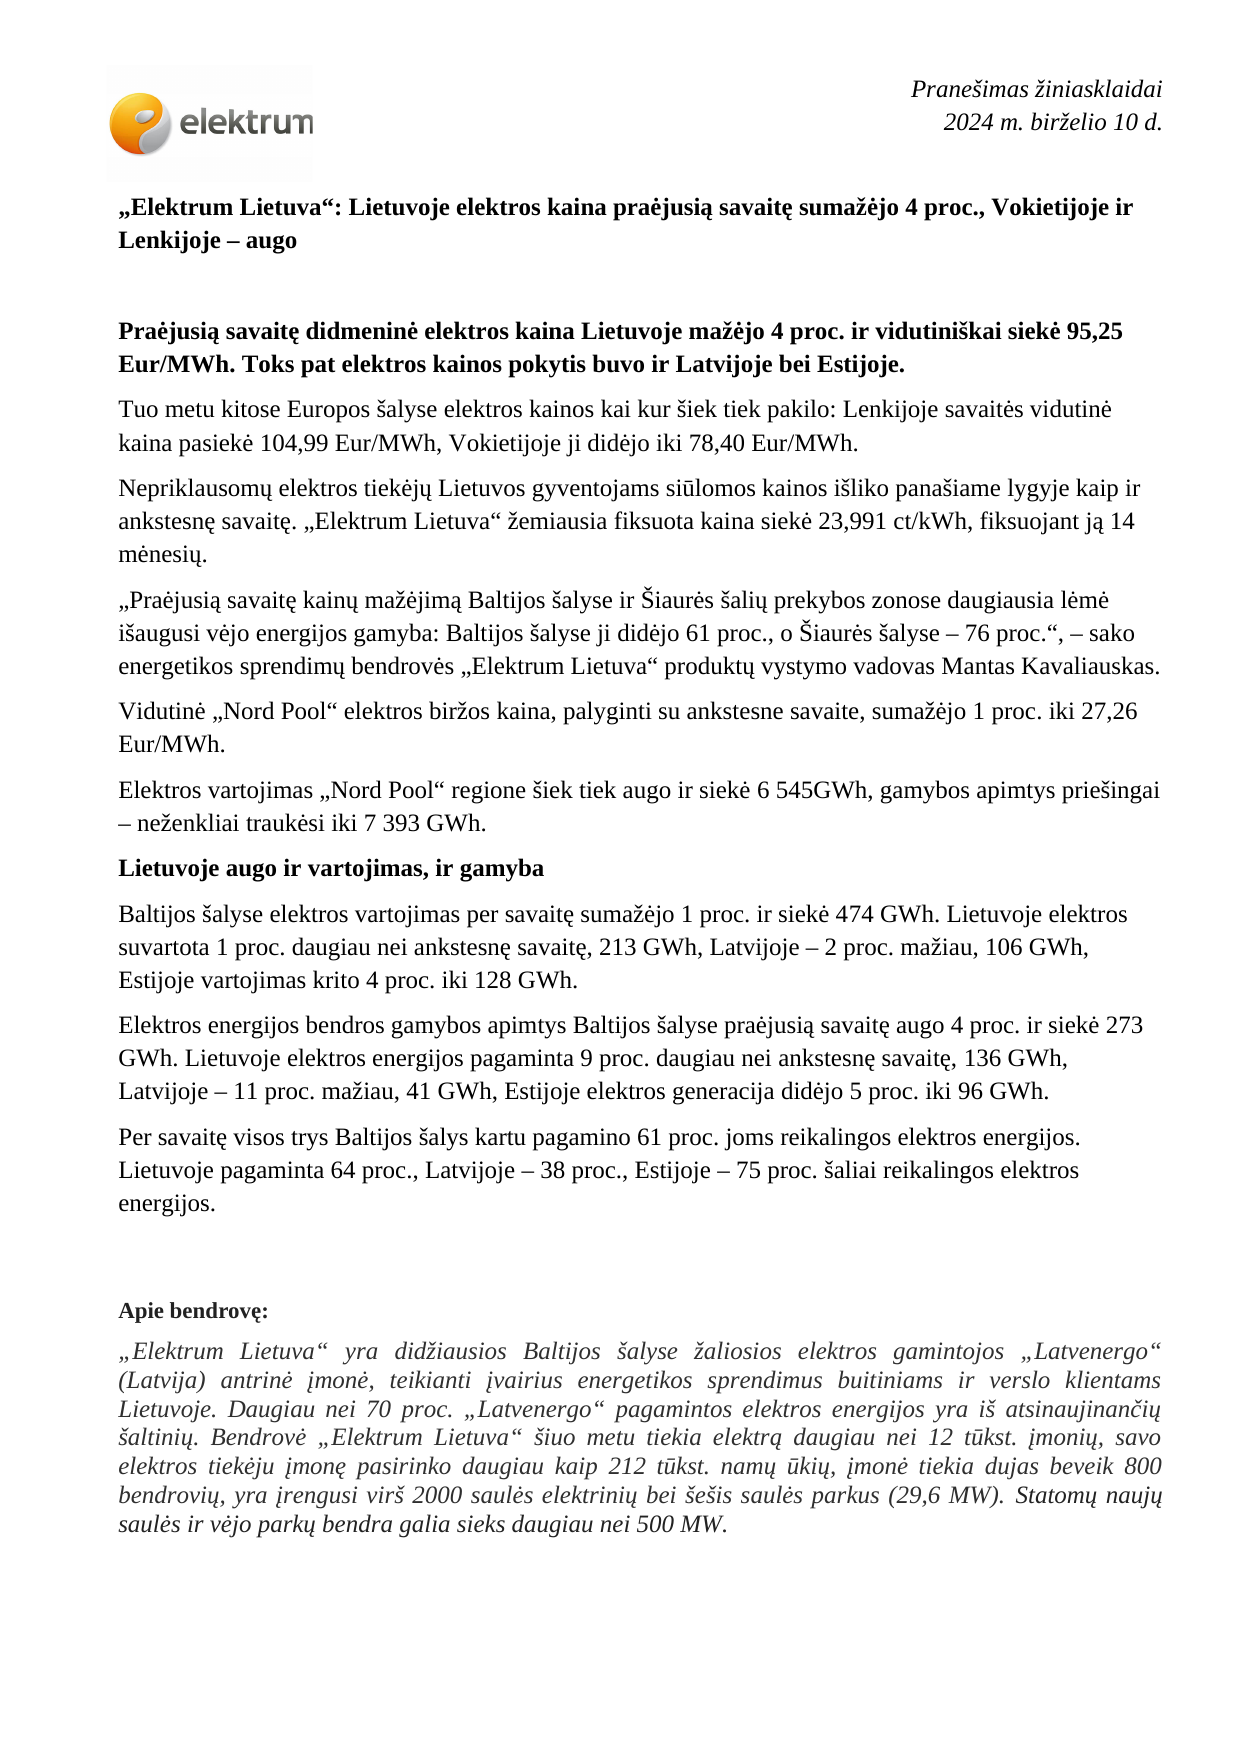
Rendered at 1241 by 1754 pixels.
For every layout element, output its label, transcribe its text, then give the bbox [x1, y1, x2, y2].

text Apie bendrovę: [118, 1297, 1165, 1324]
text Elektros vartojimas „Nord Pool“ regione šiek tiek augo ir siekė 6 545GWh, gamybos apimtys priešingai – neženkliai traukėsi iki 7 393 GWh. [118, 775, 1165, 837]
picture [106, 65, 313, 182]
text Elektros energijos bendros gamybos apimtys Baltijos šalyse praėjusią savaitę augo 4 proc. ir siekė 273 GWh. Lietuvoje elektros energijos pagaminta 9 proc. daugiau nei ankstesnę savaitę, 136 GWh, Latvijoje – 11 proc. mažiau, 41 GWh, Estijoje elektros generacija didėjo 5 proc. iki 96 GWh. [118, 1010, 1165, 1105]
text Tuo metu kitose Europos šalyse elektros kainos kai kur šiek tiek pakilo: Lenkijoje savaitės vidutinė kaina pasiekė 104,99 Eur/MWh, Vokietijoje ji didėjo iki 78,40 Eur/MWh. [118, 394, 1165, 456]
text Per savaitę visos trys Baltijos šalys kartu pagamino 61 proc. joms reikalingos elektros energijos. Lietuvoje pagaminta 64 proc., Latvijoje – 38 proc., Estijoje – 75 proc. šaliai reikalingos elektros energijos. [118, 1122, 1165, 1217]
text „Elektrum Lietuva“: Lietuvoje elektros kaina praėjusią savaitę sumažėjo 4 proc., Vokietijoje ir Lenkijoje – augo [118, 192, 1165, 254]
text Lietuvoje augo ir vartojimas, ir gamyba [118, 853, 1165, 882]
text Vidutinė „Nord Pool“ elektros biržos kaina, palyginti su ankstesne savaite, sumažėjo 1 proc. iki 27,26 Eur/MWh. [118, 696, 1165, 758]
text Praėjusią savaitę didmeninė elektros kaina Lietuvoje mažėjo 4 proc. ir vidutiniškai siekė 95,25 Eur/MWh. Toks pat elektros kainos pokytis buvo ir Latvijoje bei Estijoje. [118, 316, 1165, 378]
text Nepriklausomų elektros tiekėjų Lietuvos gyventojams siūlomos kainos išliko panašiame lygyje kaip ir ankstesnę savaitę. „Elektrum Lietuva“ žemiausia fiksuota kaina siekė 23,991 ct/kWh, fiksuojant ją 14 mėnesių. [118, 473, 1165, 568]
text „Elektrum Lietuva“ yra didžiausios Baltijos šalyse žaliosios elektros gamintojos „Latvenergo“ (Latvija) antrinė įmonė, teikianti įvairius energetikos sprendimus buitiniams ir verslo klientams Lietuvoje. Daugiau nei 70 proc. „Latvenergo“ pagamintos elektros energijos yra iš atsinaujinančių šaltinių. Bendrovė „Elektrum Lietuva“ šiuo metu tiekia elektrą daugiau nei 12 tūkst. įmonių, savo elektros tiekėju įmonę pasirinko daugiau kaip 212 tūkst. namų ūkių, įmonė tiekia dujas beveik 800 bendrovių, yra įrengusi virš 2000 saulės elektrinių bei šešis saulės parkus (29,6 MW). Statomų naujų saulės ir vėjo parkų bendra galia sieks daugiau nei 500 MW. [118, 1336, 1165, 1537]
text Baltijos šalyse elektros vartojimas per savaitę sumažėjo 1 proc. ir siekė 474 GWh. Lietuvoje elektros suvartota 1 proc. daugiau nei ankstesnę savaitę, 213 GWh, Latvijoje – 2 proc. mažiau, 106 GWh, Estijoje vartojimas krito 4 proc. iki 128 GWh. [118, 899, 1165, 994]
text „Praėjusią savaitę kainų mažėjimą Baltijos šalyse ir Šiaurės šalių prekybos zonose daugiausia lėmė išaugusi vėjo energijos gamyba: Baltijos šalyse ji didėjo 61 proc., o Šiaurės šalyse – 76 proc.“, – sako energetikos sprendimų bendrovės „Elektrum Lietuva“ produktų vystymo vadovas Mantas Kavaliauskas. [118, 585, 1165, 679]
